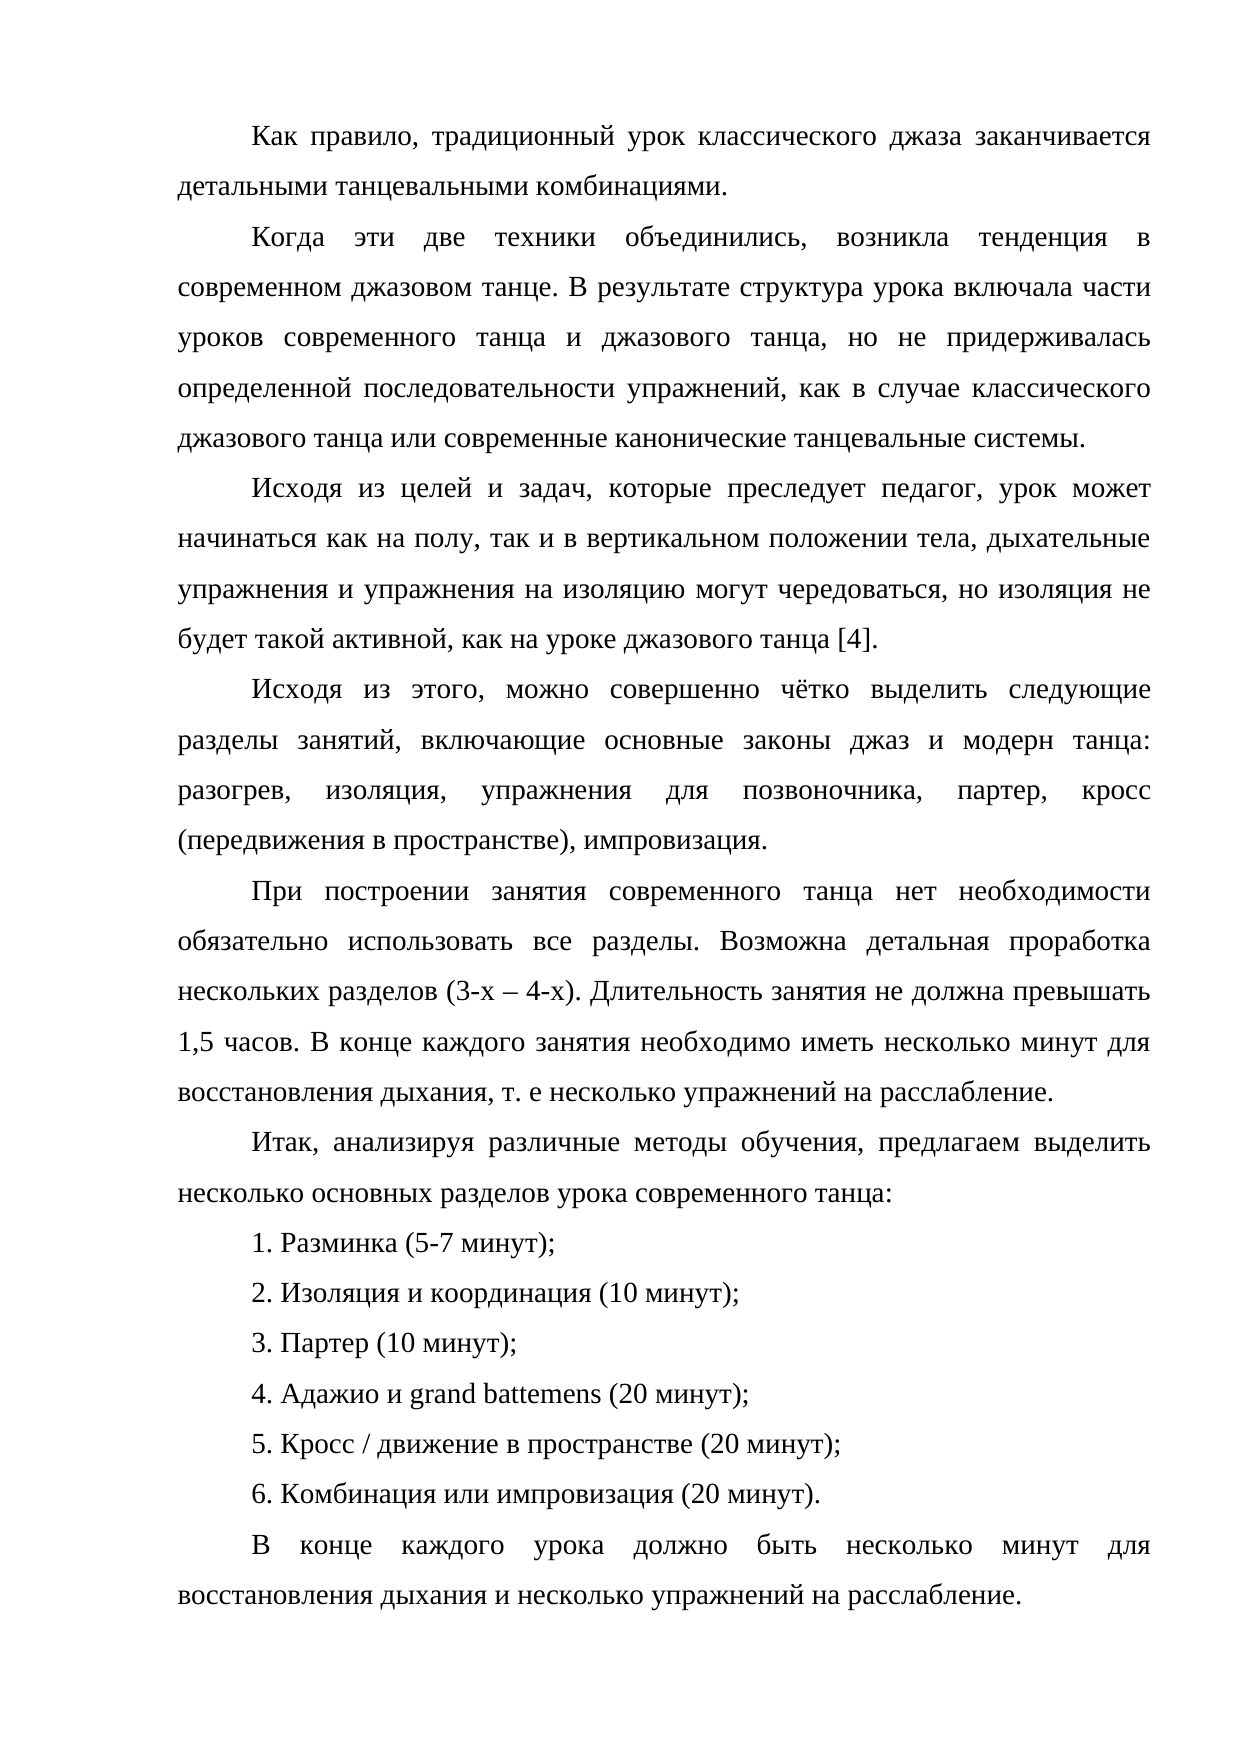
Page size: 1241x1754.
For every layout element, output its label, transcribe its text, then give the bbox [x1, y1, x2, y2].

text 5. Кросс / движение в пространстве (20 минут); [177, 1426, 1152, 1460]
list Исходя из этого, можно совершенно чётко выделить следующие разделы занятий, включающие основные законы джаз и модерн танца: разогрев, изоляция, упражнения для позвоночника, партер, кросс (передвижения в пространстве), импровизация. [177, 672, 1152, 856]
text 3. Партер (10 минут); [177, 1326, 1152, 1359]
list При построении занятия современного танца нет необходимости обязательно использовать все разделы. Возможна детальная проработка нескольких разделов (3-х – 4-х). Длительность занятия не должна превышать 1,5 часов. В конце каждого занятия необходимо иметь несколько минут для восстановления дыхания, т. е несколько упражнений на расслабление. [177, 873, 1152, 1108]
text 2. Изоляция и координация (10 минут); [177, 1275, 1152, 1309]
list Исходя из целей и задач, которые преследует педагог, урок может начинаться как на полу, так и в вертикальном положении тела, дыхательные упражнения и упражнения на изоляцию могут чередоваться, но изоляция не будет такой активной, как на уроке джазового танца [4]. [177, 470, 1152, 655]
text Как правило, традиционный урок классического джаза заканчивается детальными танцевальными комбинациями. [177, 118, 1152, 202]
text 1. Разминка (5-7 минут); [177, 1225, 1152, 1258]
text Когда эти две техники объединились, возникла тенденция в современном джазовом танце. В результате структура урока включала части уроков современного танца и джазового танца, но не придерживалась определенной последовательности упражнений, как в случае классического джазового танца или современные канонические танцевальные системы. [177, 219, 1152, 453]
text В конце каждого урока должно быть несколько минут для восстановления дыхания и несколько упражнений на расслабление. [177, 1527, 1152, 1611]
text 6. Комбинация или импровизация (20 минут). [177, 1477, 1152, 1510]
text 4. Адажио и grand battemens (20 минут); [177, 1376, 1152, 1409]
text Итак, анализируя различные методы обучения, предлагаем выделить несколько основных разделов урока современного танца: [177, 1124, 1152, 1208]
